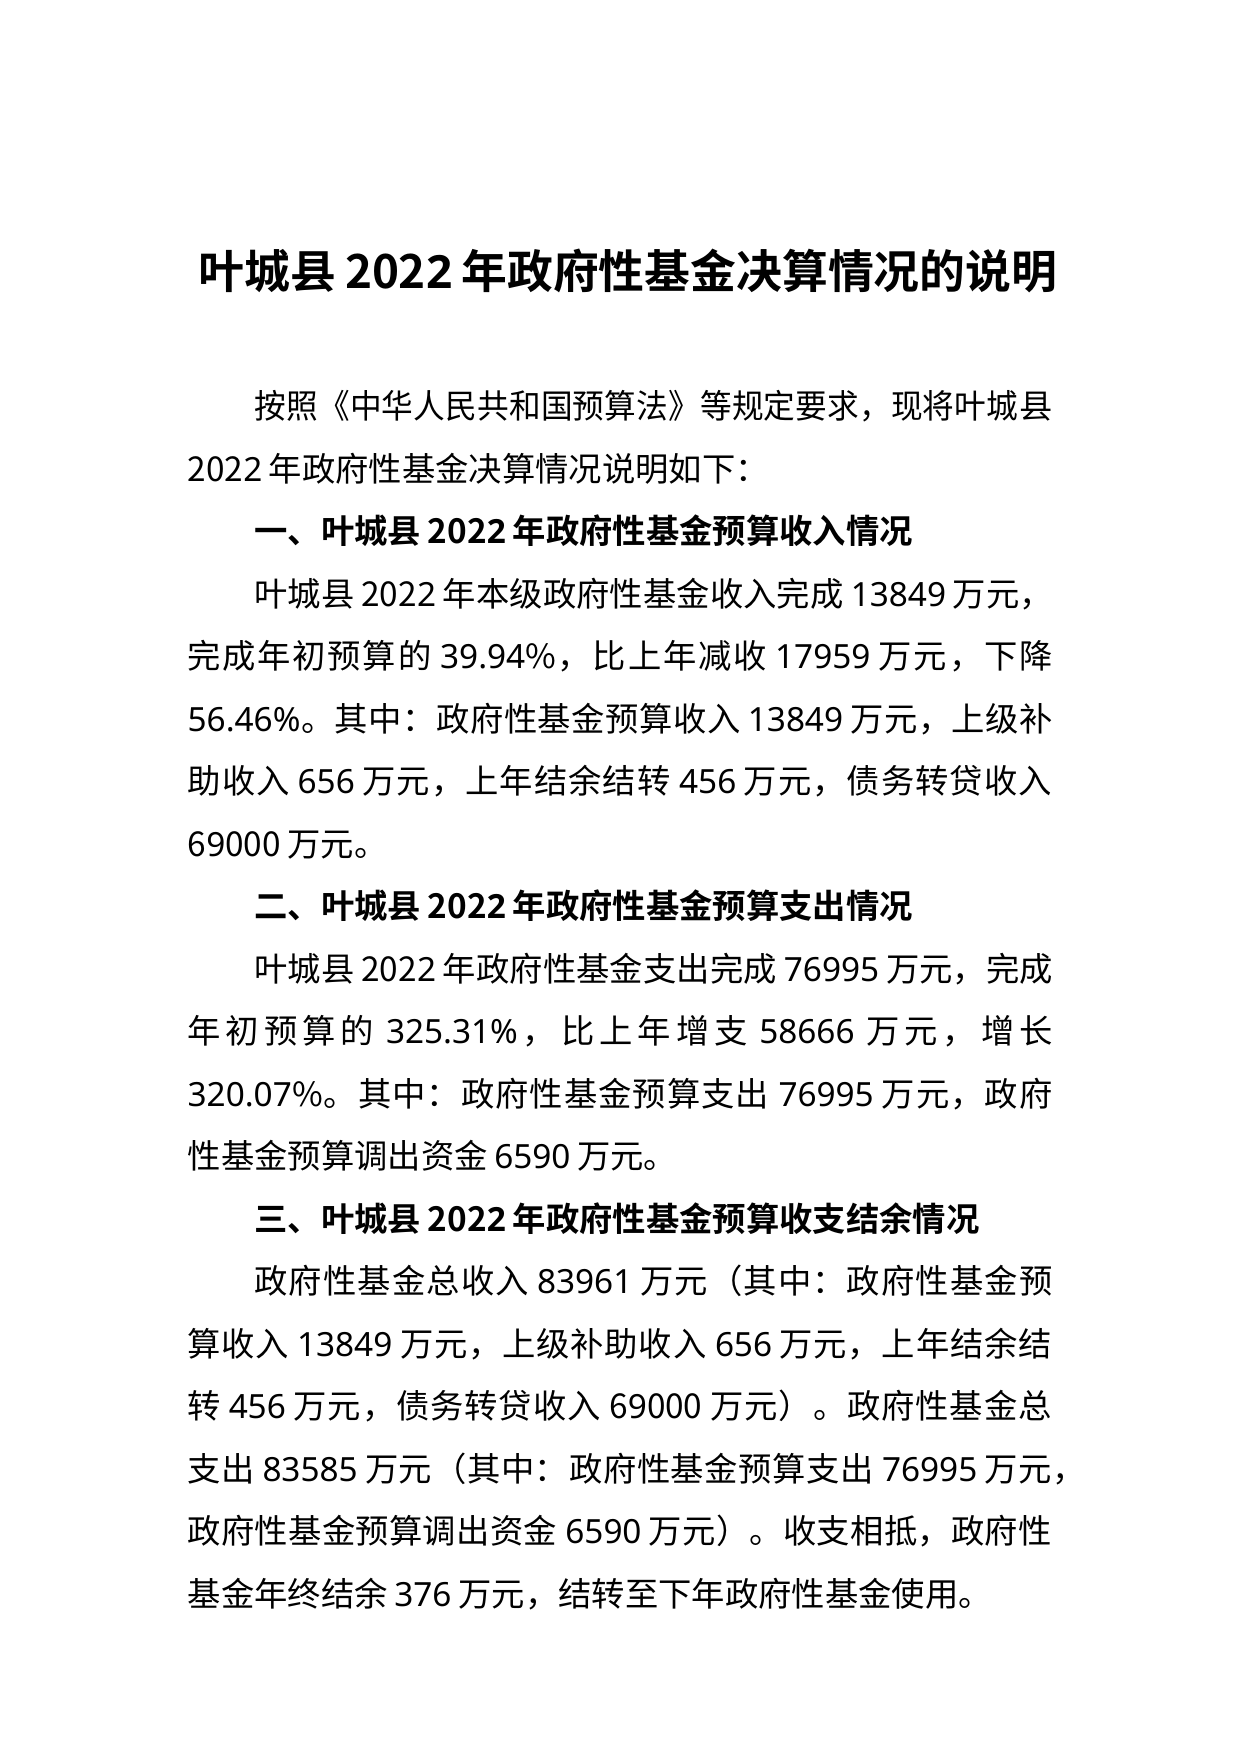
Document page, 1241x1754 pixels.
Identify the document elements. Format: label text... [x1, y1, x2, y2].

subtitle 三、叶城县2022年政府性基金预算收支结余情况 [187, 1181, 1053, 1243]
subtitle 政府性基金总收入83961万元（其中：政府性基金预算收入13849万元，上级补助收入656万元，上年结余结转456万元，债务转贷收入69000万元）。政府性基金总支出83585万元（其中：政府性基金预算支出76995万元，政府性基金预算调出资金6590万元）。收支相抵，政府性基金年终结余376万元，结转至下年政府性基金使用。 [187, 1243, 1053, 1618]
subtitle 按照《中华人民共和国预算法》等规定要求，现将叶城县2022年政府性基金决算情况说明如下： [187, 368, 1053, 493]
text 叶城县2022年政府性基金决算情况的说明 [175, 236, 1065, 302]
subtitle 叶城县2022年本级政府性基金收入完成13849万元，完成年初预算的39.94%，比上年减收17959万元，下降56.46%。其中：政府性基金预算收入13849万元，上级补助收入656万元，上年结余结转456万元，债务转贷收入69000万元。 [187, 556, 1053, 868]
subtitle 叶城县2022年政府性基金支出完成76995万元，完成年初预算的325.31%，比上年增支58666万元，增长320.07%。其中：政府性基金预算支出76995万元，政府性基金预算调出资金6590万元。 [187, 931, 1053, 1181]
subtitle 二、叶城县2022年政府性基金预算支出情况 [187, 868, 1053, 931]
subtitle 一、叶城县2022年政府性基金预算收入情况 [187, 493, 1053, 556]
